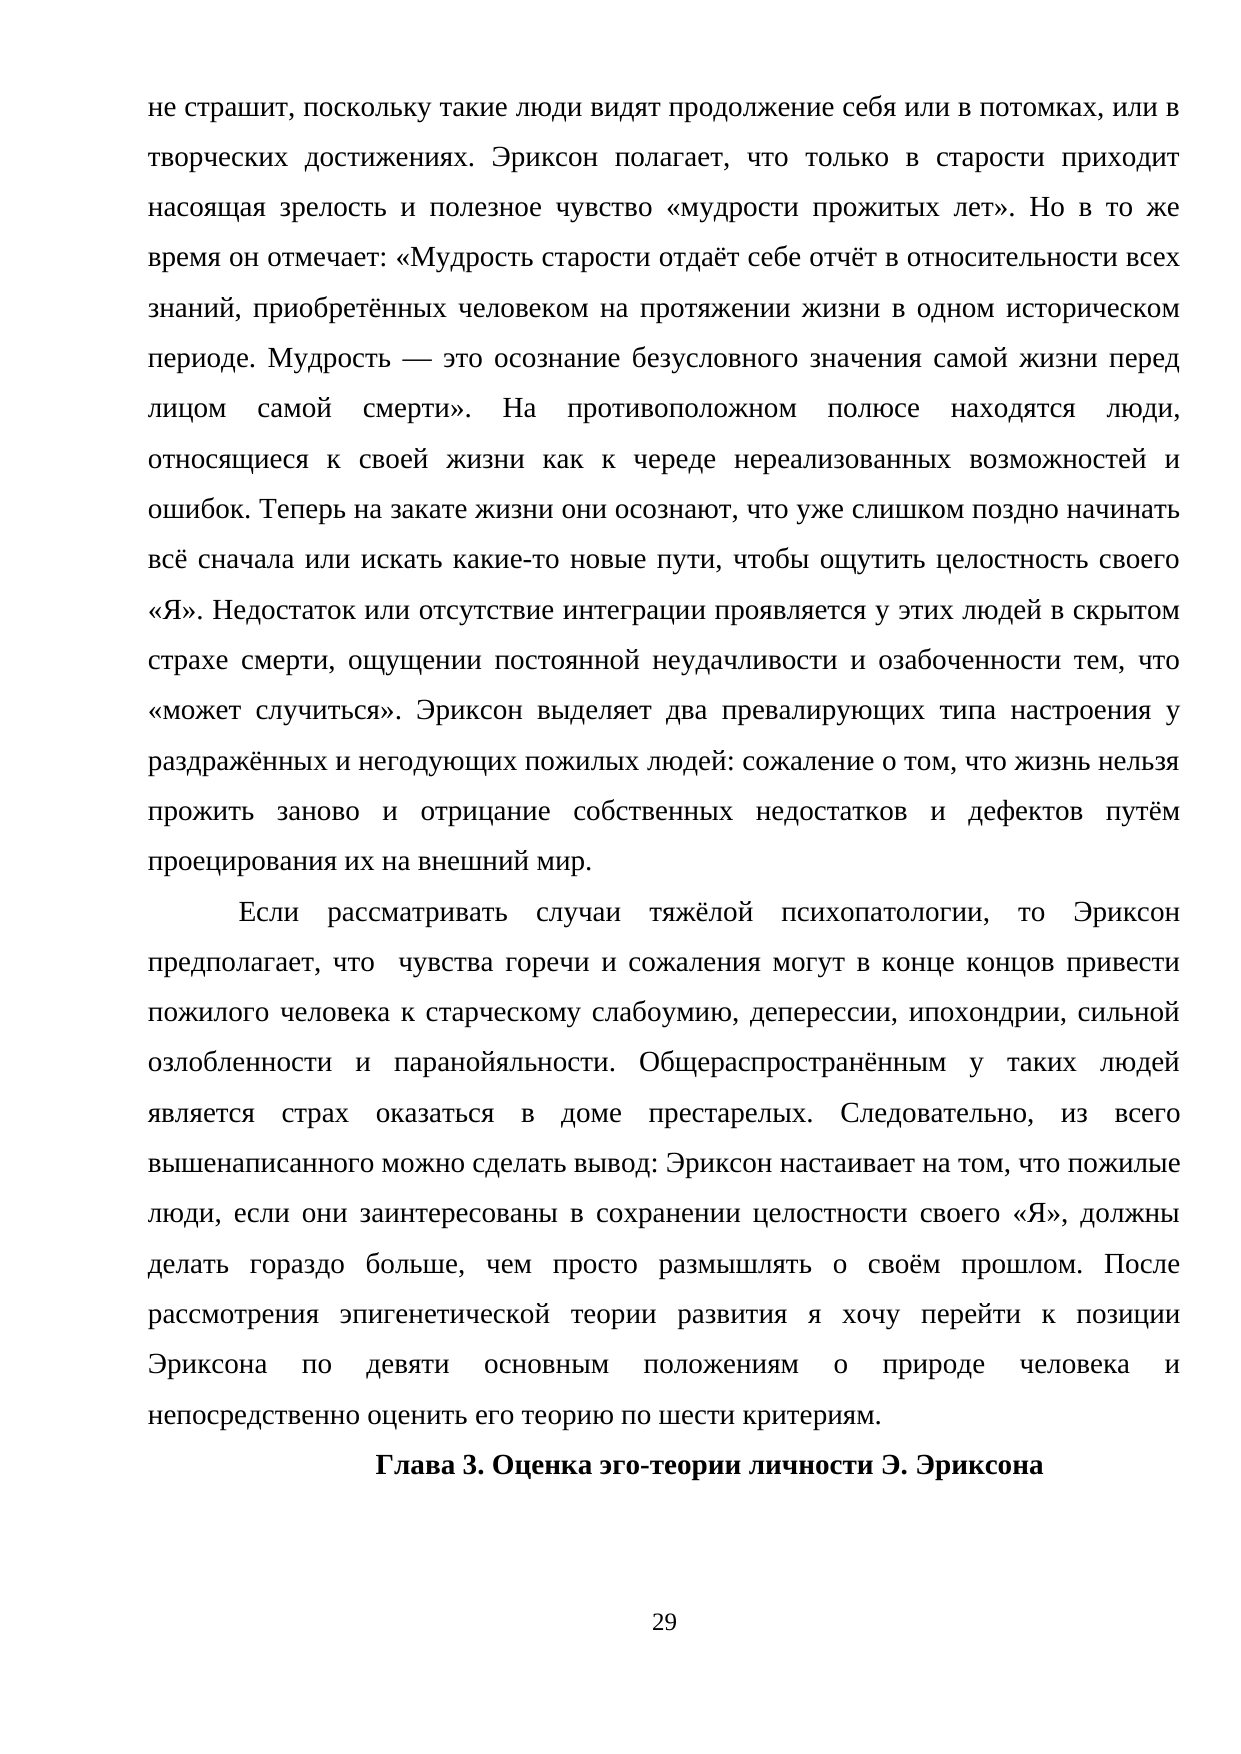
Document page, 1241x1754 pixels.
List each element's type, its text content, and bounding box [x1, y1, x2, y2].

text Глава 3. Оценка эго-теории личности Э. Эриксона [148, 1447, 1181, 1481]
text Если рассматривать случаи тяжёлой психопатологии, то Эриксон предполагает, что чувства горечи и сожаления могут в конце концов привести пожилого человека к старческому слабоумию, деперессии, ипохондрии, сильной озлобленности и паранойяльности. Общераспространённым у таких людей является страх оказаться в доме престарелых. Следовательно, из всего вышенаписанного можно сделать вывод: Эриксон настаивает на том, что пожилые люди, если они заинтересованы в сохранении целостности своего «Я», должны делать гораздо больше, чем просто размышлять о своём прошлом. После рассмотрения эпигенетической теории развития я хочу перейти к позиции Эриксона по девяти основным положениям о природе человека и непосредственно оценить его теорию по шести критериям. [148, 894, 1181, 1430]
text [148, 89, 1181, 877]
